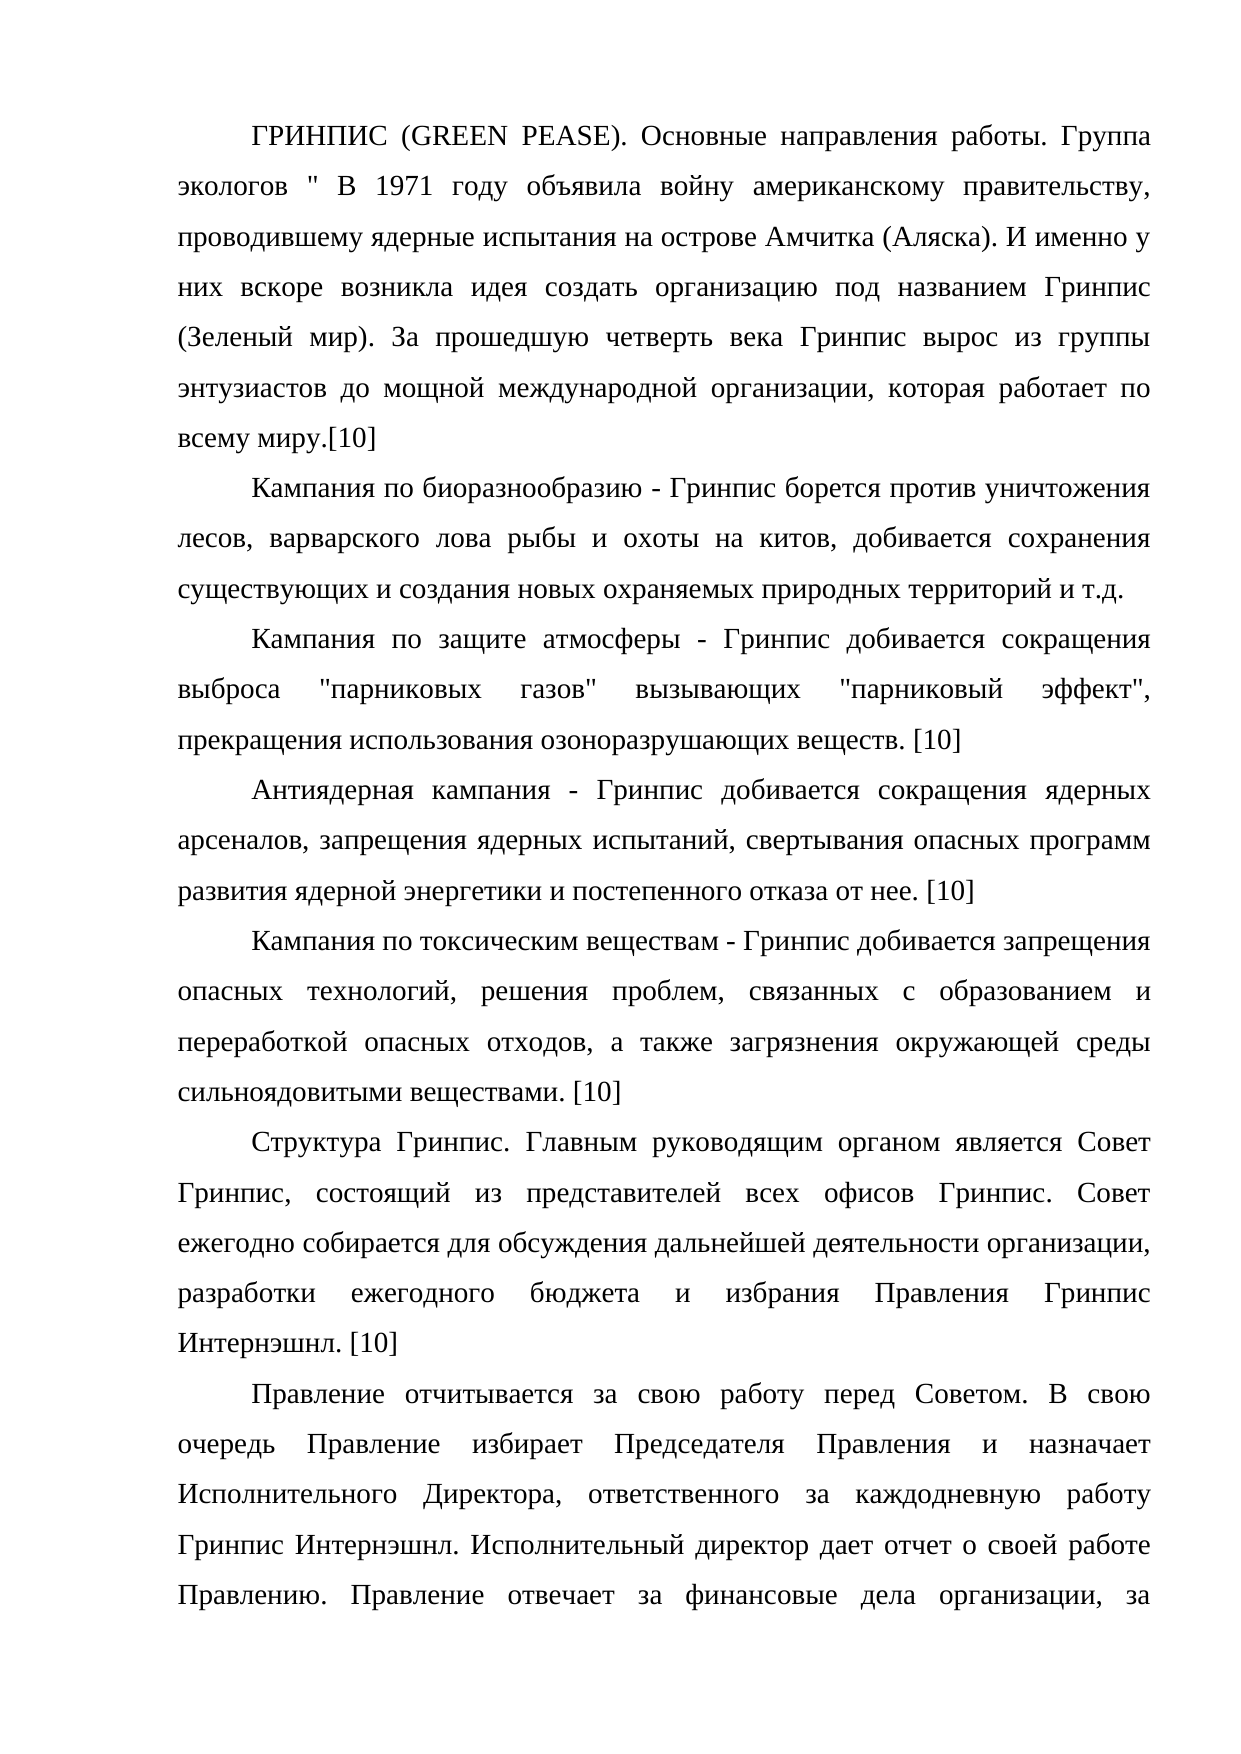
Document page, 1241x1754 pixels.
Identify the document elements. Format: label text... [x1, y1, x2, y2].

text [177, 1376, 1152, 1611]
text Антиядерная кампания - Гринпис добивается сокращения ядерных арсеналов, запрещения ядерных испытаний, свертывания опасных программ развития ядерной энергетики и постепенного отказа от нее. [10] [177, 772, 1152, 906]
text Кампания по биоразнообразию - Гринпис борется против уничтожения лесов, варварского лова рыбы и охоты на китов, добивается сохранения существующих и создания новых охраняемых природных территорий и т.д. [177, 470, 1152, 604]
text ГРИНПИС (GREEN PEASE). Основные направления работы. Группа экологов " В 1971 году объявила войну американскому правительству, проводившему ядерные испытания на острове Амчитка (Аляска). И именно у них вскоре возникла идея создать организацию под названием Гринпис (Зеленый мир). За прошедшую четверть века Гринпис вырос из группы энтузиастов до мощной международной организации, которая работает по всему миру.[10] [177, 118, 1152, 453]
text Кампания по токсическим веществам - Гринпис добивается запрещения опасных технологий, решения проблем, связанных с образованием и переработкой опасных отходов, а также загрязнения окружающей среды сильноядовитыми веществами. [10] [177, 923, 1152, 1108]
text Кампания по защите атмосферы - Гринпис добивается сокращения выброса "парниковых газов" вызывающих "парниковый эффект", прекращения использования озоноразрушающих веществ. [10] [177, 621, 1152, 755]
subtitle Структура Гринпис. Главным руководящим органом является Совет Гринпис, состоящий из представителей всех офисов Гринпис. Совет ежегодно собирается для обсуждения дальнейшей деятельности организации, разработки ежегодного бюджета и избрания Правления Гринпис Интернэшнл. [10] [177, 1124, 1152, 1359]
